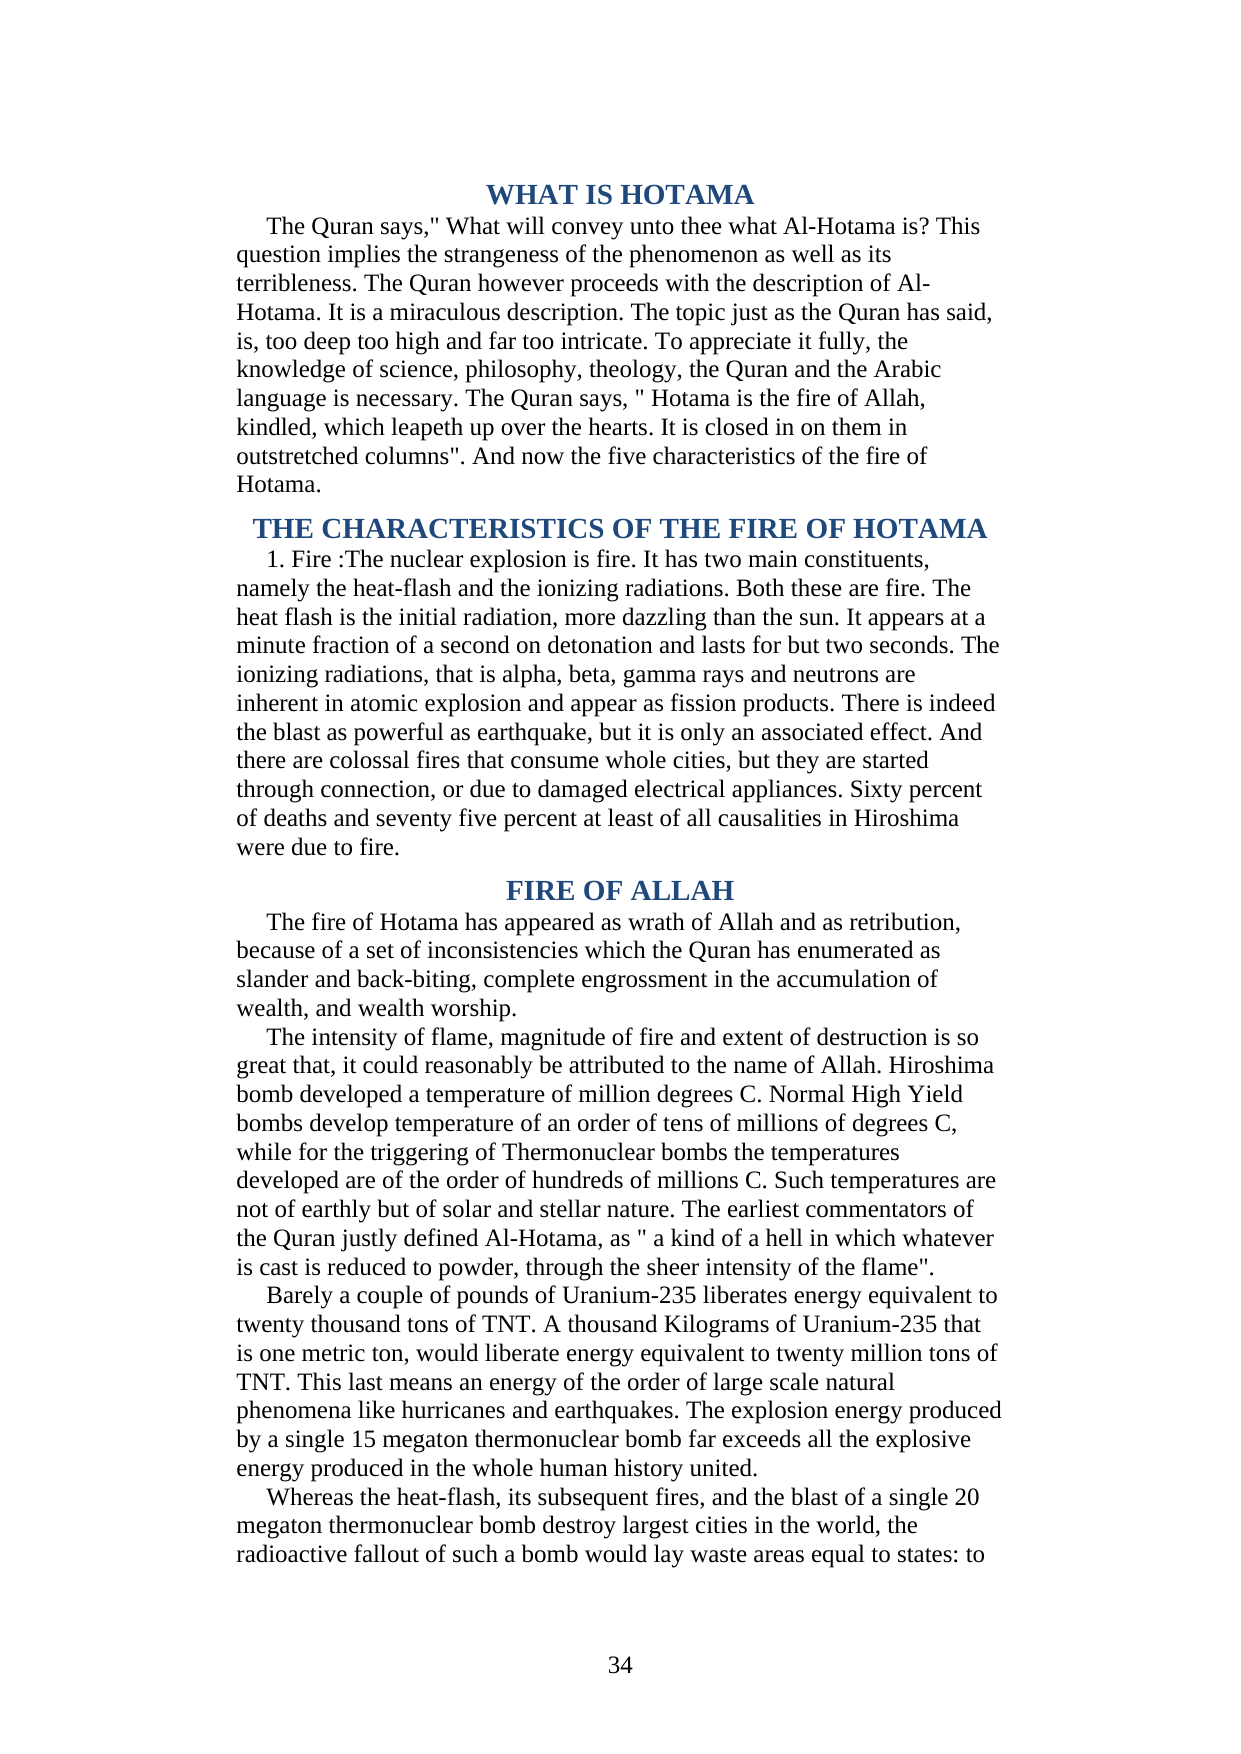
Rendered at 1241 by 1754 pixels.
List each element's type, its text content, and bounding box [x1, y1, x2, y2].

text The fire of Hotama has appeared as wrath of Allah and as retribution, because of a set of inconsistencies which the Quran has enumerated as slander and back-biting, complete engrossment in the accumulation of wealth, and wealth worship. [236, 907, 1004, 1022]
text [236, 1482, 1004, 1568]
text Barely a couple of pounds of Uranium-235 liberates energy equivalent to twenty thousand tons of TNT. A thousand Kilograms of Uranium-235 that is one metric ton, would liberate energy equivalent to twenty million tons of TNT. This last means an energy of the order of large scale natural phenomena like hurricanes and earthquakes. The explosion energy produced by a single 15 megaton thermonuclear bomb far exceeds all the explosive energy produced in the whole human history united. [236, 1280, 1004, 1482]
subtitle THE CHARACTERISTICS OF THE FIRE OF HOTAMA [236, 511, 1004, 544]
text 1. Fire :The nuclear explosion is fire. It has two main constituents, namely the heat-flash and the ionizing radiations. Both these are fire. The heat flash is the initial radiation, more dazzling than the sun. It appears at a minute fraction of a second on detonation and lasts for but two seconds. The ionizing radiations, that is alpha, beta, gamma rays and neutrons are inherent in atomic explosion and appear as fission products. There is indeed the blast as powerful as earthquake, but it is only an associated effect. And there are colossal fires that consume whole cities, but they are started through connection, or due to damaged electrical appliances. Sixty percent of deaths and seventy five percent at least of all causalities in Hiroshima were due to fire. [236, 544, 1004, 861]
subtitle FIRE OF ALLAH [236, 873, 1004, 907]
text The intensity of flame, magnitude of fire and extent of destruction is so great that, it could reasonably be attributed to the name of Allah. Hiroshima bomb developed a temperature of million degrees C. Normal High Yield bombs develop temperature of an order of tens of millions of degrees C, while for the triggering of Thermonuclear bombs the temperatures developed are of the order of hundreds of millions C. Such temperatures are not of earthly but of solar and stellar nature. The earliest commentators of the Quran justly defined Al-Hotama, as " a kind of a hell in which whatever is cast is reduced to powder, through the sheer intensity of the flame". [236, 1022, 1004, 1280]
text The Quran says," What will convey unto thee what Al-Hotama is? This question implies the strangeness of the phenomenon as well as its terribleness. The Quran however proceeds with the description of Al-Hotama. It is a miraculous description. The topic just as the Quran has said, is, too deep too high and far too intricate. To appreciate it fully, the knowledge of science, philosophy, theology, the Quran and the Arabic language is necessary. The Quran says, " Hotama is the fire of Allah, kindled, which leapeth up over the hearts. It is closed in on them in outstretched columns". And now the five characteristics of the fire of Hotama. [236, 211, 1004, 498]
subtitle WHAT IS HOTAMA [236, 177, 1004, 211]
